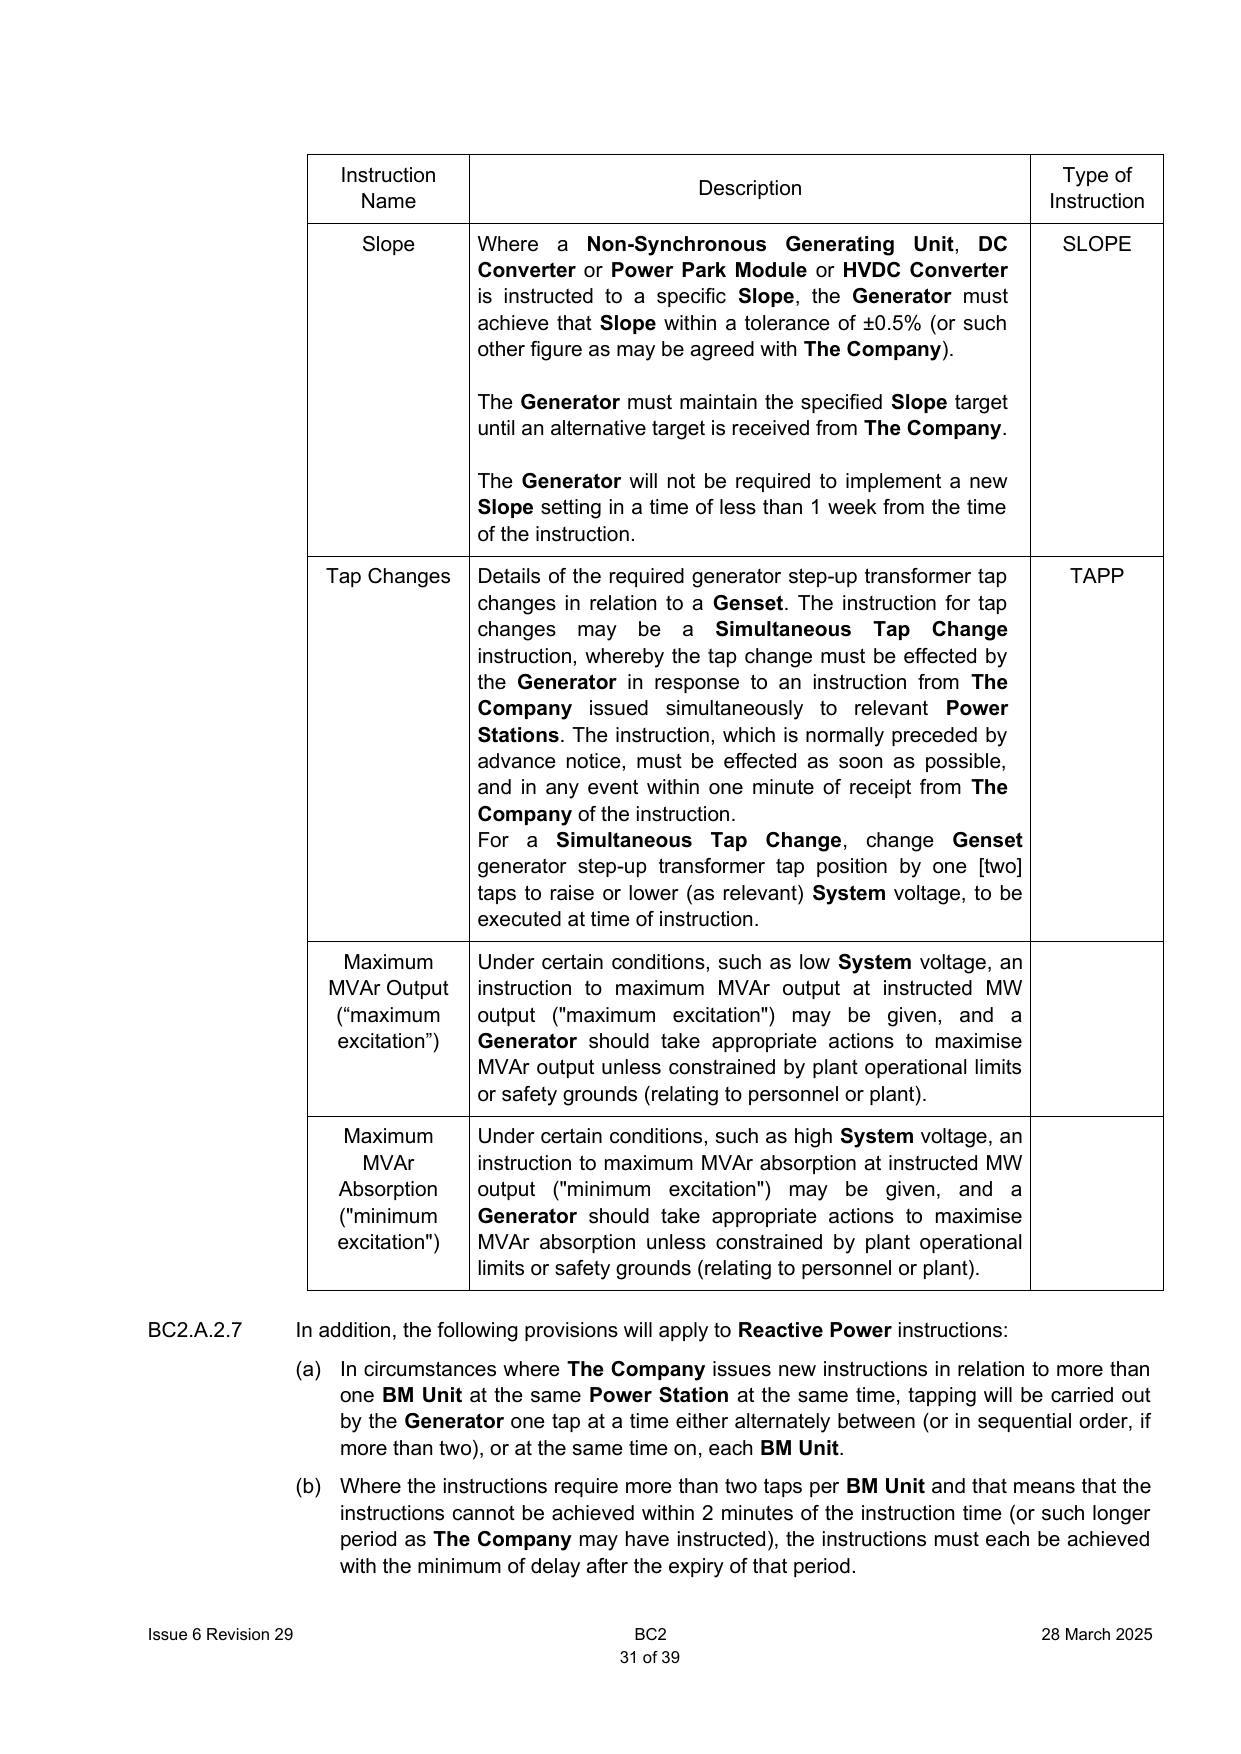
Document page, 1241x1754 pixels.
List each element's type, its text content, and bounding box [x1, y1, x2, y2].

table_header Type of Instruction [1031, 155, 1163, 223]
table_cell [1031, 942, 1163, 1116]
table_cell Where a Non-Synchronous Generating Unit, DC Converter or Power Park Module or HVDC Converter is instructed to a specific Slope, the Generator must achieve that Slope within a tolerance of ±0.5% (or such other figure as may be agreed with The Company). The Generator must maintain the specified Slope target until an alternative target is received from The Company. The Generator will not be required to implement a new Slope setting in a time of less than 1 week from the time of the instruction. [470, 224, 1030, 556]
table_cell Details of the required generator step-up transformer tap changes in relation to a Genset. The instruction for tap changes may be a Simultaneous Tap Change instruction, whereby the tap change must be effected by the Generator in response to an instruction from The Company issued simultaneously to relevant Power Stations. The instruction, which is normally preceded by advance notice, must be effected as soon as possible, and in any event within one minute of receipt from The Company of the instruction. For a Simultaneous Tap Change, change Genset generator step-up transformer tap position by one [two] taps to raise or lower (as relevant) System voltage, to be executed at time of instruction. [470, 557, 1030, 941]
text BC2.A.2.7 In addition, the following provisions will apply to Reactive Power instructions: [148, 1318, 1152, 1342]
text (b) Where the instructions require more than two taps per BM Unit and that means that the instructions cannot be achieved within 2 minutes of the instruction time (or such longer period as The Company may have instructed), the instructions must each be achieved with the minimum of delay after the expiry of that period. [295, 1474, 1152, 1577]
table_cell SLOPE [1031, 224, 1163, 556]
table_cell Under certain conditions, such as high System voltage, an instruction to maximum MVAr absorption at instructed MW output ("minimum excitation") may be given, and a Generator should take appropriate actions to maximise MVAr absorption unless constrained by plant operational limits or safety grounds (relating to personnel or plant). [470, 1117, 1030, 1290]
table_cell Under certain conditions, such as low System voltage, an instruction to maximum MVAr output at instructed MW output ("maximum excitation") may be given, and a Generator should take appropriate actions to maximise MVAr output unless constrained by plant operational limits or safety grounds (relating to personnel or plant). [470, 942, 1030, 1116]
table_cell TAPP [1031, 557, 1163, 941]
table_cell Slope [308, 224, 469, 556]
table_cell Maximum MVAr Absorption ("minimum excitation") [308, 1117, 469, 1290]
table_cell Tap Changes [308, 557, 469, 941]
text (a) In circumstances where The Company issues new instructions in relation to more than one BM Unit at the same Power Station at the same time, tapping will be carried out by the Generator one tap at a time either alternately between (or in sequential order, if more than two), or at the same time on, each BM Unit. [295, 1356, 1152, 1459]
table_cell [1031, 1117, 1163, 1290]
table_header Instruction Name [308, 155, 469, 223]
table_header Description [470, 155, 1030, 223]
table_cell Maximum MVAr Output (“maximum excitation”) [308, 942, 469, 1116]
